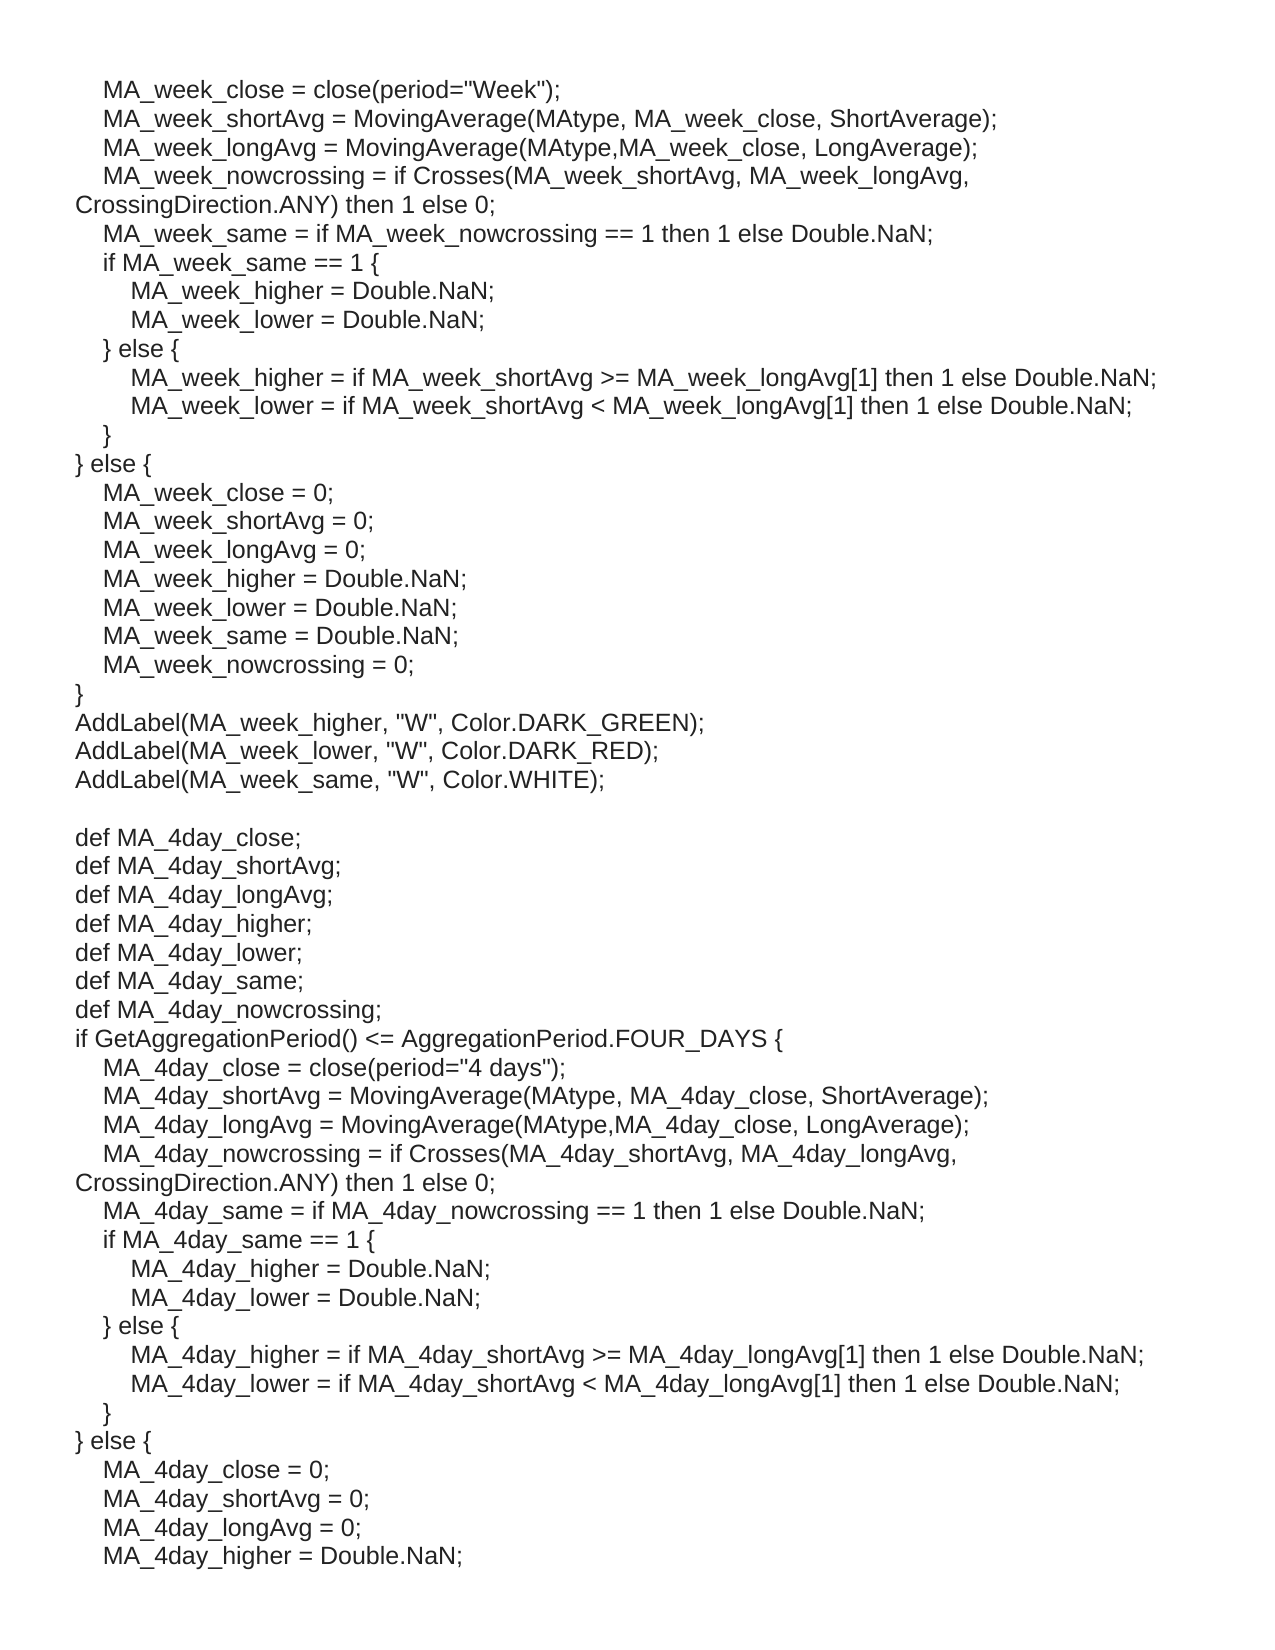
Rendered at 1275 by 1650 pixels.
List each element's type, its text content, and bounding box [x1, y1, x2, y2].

text MA_week_longAvg = 0; [75, 535, 1200, 564]
text MA_week_lower = Double.NaN; [75, 592, 1200, 621]
text MA_week_nowcrossing = 0; [75, 650, 1200, 679]
text if MA_week_same == 1 { [75, 247, 1200, 276]
text MA_week_lower = Double.NaN; [75, 305, 1200, 334]
text MA_week_higher = if MA_week_shortAvg >= MA_week_longAvg[1] then 1 else Double.NaN; [75, 362, 1200, 391]
text MA_4day_longAvg = 0; [75, 1512, 1200, 1541]
text MA_week_higher = Double.NaN; [75, 564, 1200, 592]
text MA_4day_higher = Double.NaN; [75, 1254, 1200, 1282]
text MA_4day_nowcrossing = if Crosses(MA_4day_shortAvg, MA_4day_longAvg, CrossingDirection.ANY) then 1 else 0; [75, 1139, 1200, 1196]
text MA_4day_lower = Double.NaN; [75, 1282, 1200, 1311]
text def MA_4day_close; [75, 822, 1200, 851]
text MA_week_shortAvg = MovingAverage(MAtype, MA_week_close, ShortAverage); [75, 104, 1200, 132]
text MA_week_same = Double.NaN; [75, 621, 1200, 650]
text if GetAggregationPeriod() <= AggregationPeriod.FOUR_DAYS { [75, 1024, 1200, 1052]
text MA_week_shortAvg = 0; [75, 506, 1200, 535]
text if MA_4day_same == 1 { [75, 1225, 1200, 1254]
text } else { [75, 449, 1200, 477]
text MA_week_same = if MA_week_nowcrossing == 1 then 1 else Double.NaN; [75, 219, 1200, 247]
text def MA_4day_longAvg; [75, 880, 1200, 909]
text def MA_4day_nowcrossing; [75, 995, 1200, 1024]
text def MA_4day_shortAvg; [75, 851, 1200, 880]
text MA_4day_lower = if MA_4day_shortAvg < MA_4day_longAvg[1] then 1 else Double.NaN; [75, 1369, 1200, 1397]
text MA_4day_higher = Double.NaN; [75, 1541, 1200, 1570]
text MA_week_close = 0; [75, 477, 1200, 506]
text MA_week_higher = Double.NaN; [75, 276, 1200, 305]
text } else { [75, 1311, 1200, 1340]
text } [75, 1397, 1200, 1426]
text def MA_4day_same; [75, 966, 1200, 995]
text MA_week_close = close(period="Week"); [75, 75, 1200, 104]
text MA_week_longAvg = MovingAverage(MAtype,MA_week_close, LongAverage); [75, 132, 1200, 161]
text AddLabel(MA_week_lower, "W", Color.DARK_RED); [75, 736, 1200, 765]
text def MA_4day_lower; [75, 937, 1200, 966]
text } else { [75, 334, 1200, 362]
text } [75, 420, 1200, 449]
text def MA_4day_higher; [75, 909, 1200, 937]
text MA_4day_shortAvg = 0; [75, 1484, 1200, 1512]
text } else { [75, 1426, 1200, 1455]
text AddLabel(MA_week_same, "W", Color.WHITE); [75, 765, 1200, 794]
text } [75, 679, 1200, 707]
text AddLabel(MA_week_higher, "W", Color.DARK_GREEN); [75, 707, 1200, 736]
text MA_week_lower = if MA_week_shortAvg < MA_week_longAvg[1] then 1 else Double.NaN; [75, 391, 1200, 420]
text MA_4day_close = 0; [75, 1455, 1200, 1484]
text MA_4day_higher = if MA_4day_shortAvg >= MA_4day_longAvg[1] then 1 else Double.NaN; [75, 1340, 1200, 1369]
text MA_4day_shortAvg = MovingAverage(MAtype, MA_4day_close, ShortAverage); [75, 1081, 1200, 1110]
text MA_week_nowcrossing = if Crosses(MA_week_shortAvg, MA_week_longAvg, CrossingDirection.ANY) then 1 else 0; [75, 161, 1200, 219]
text MA_4day_same = if MA_4day_nowcrossing == 1 then 1 else Double.NaN; [75, 1196, 1200, 1225]
text MA_4day_close = close(period="4 days"); [75, 1052, 1200, 1081]
text MA_4day_longAvg = MovingAverage(MAtype,MA_4day_close, LongAverage); [75, 1110, 1200, 1139]
